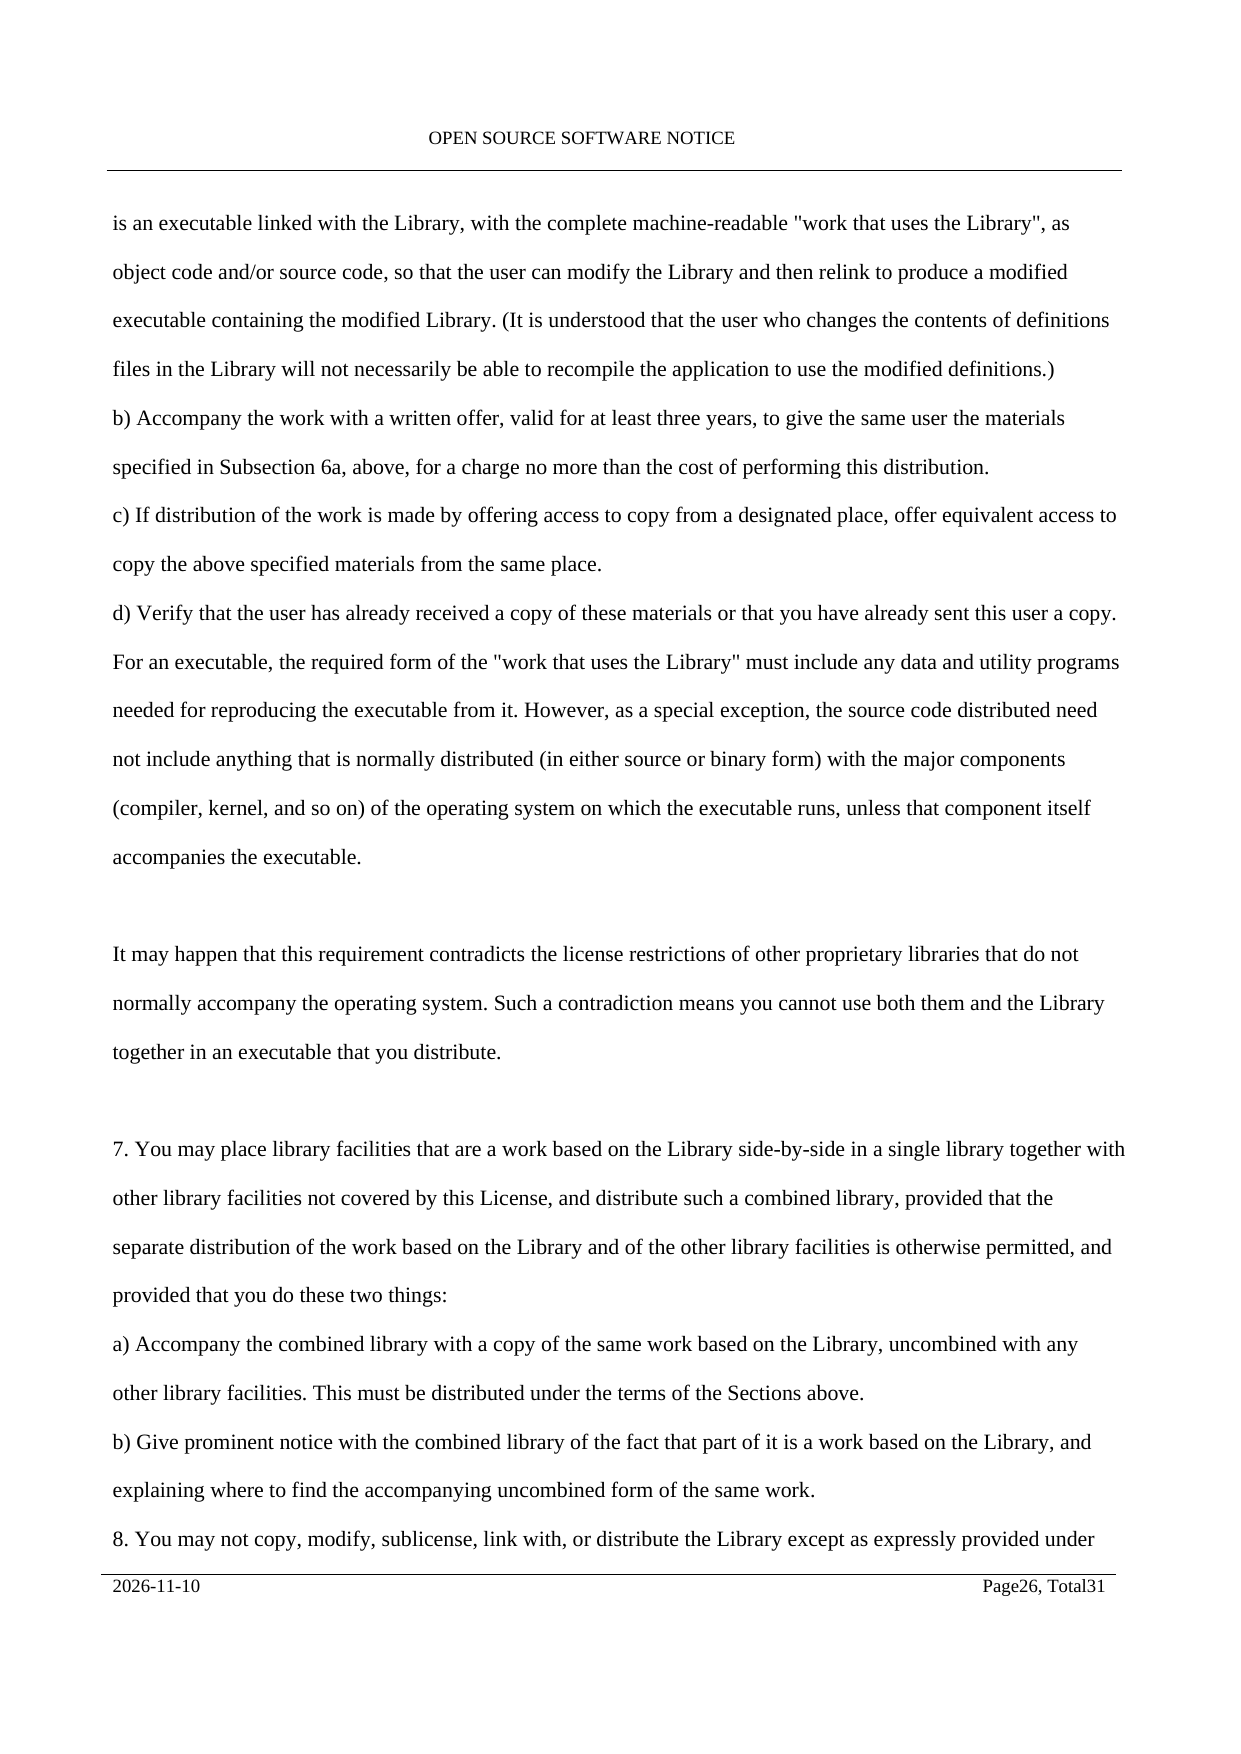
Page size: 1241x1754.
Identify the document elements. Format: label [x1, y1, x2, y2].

text [112, 206, 1128, 1555]
